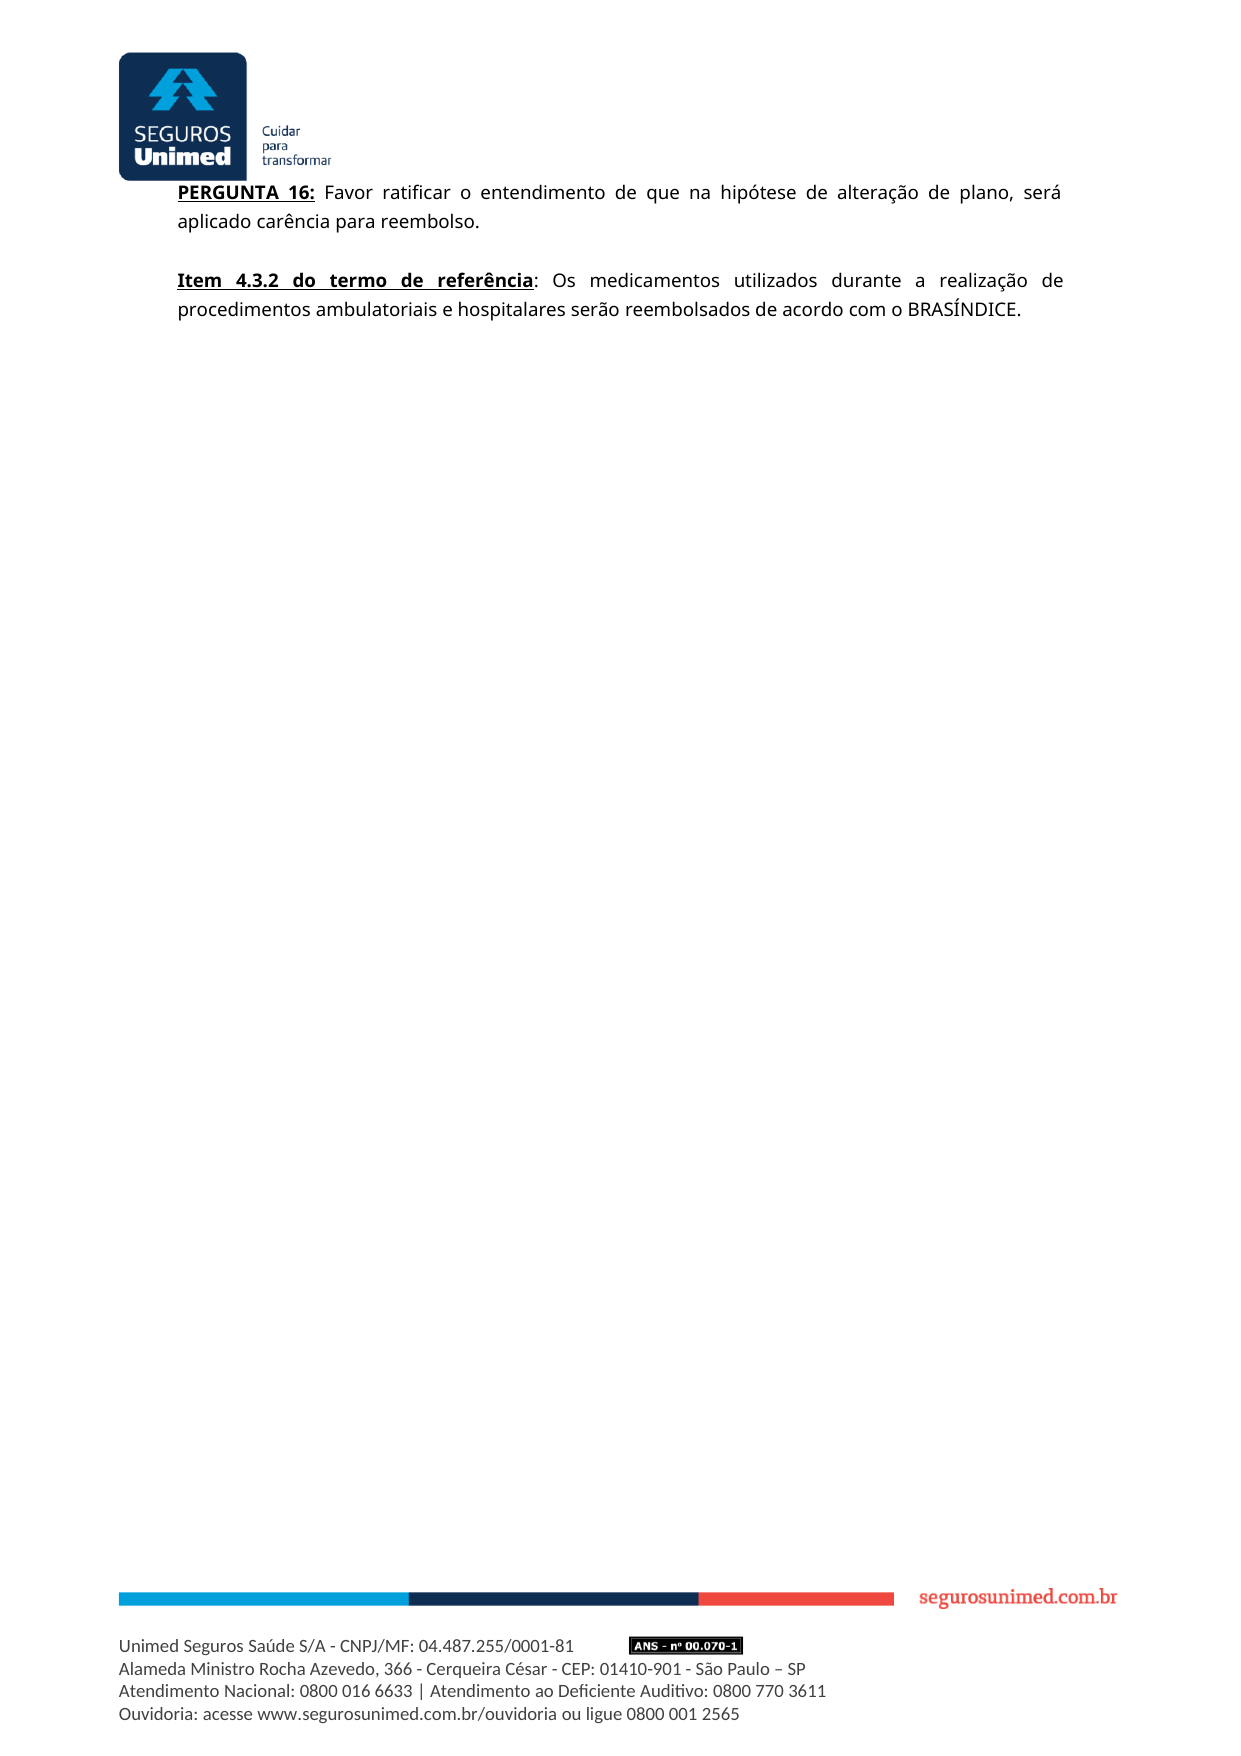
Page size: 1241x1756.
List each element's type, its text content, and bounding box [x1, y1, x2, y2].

picture [628, 1636, 744, 1655]
picture [118, 52, 332, 181]
text PERGUNTA 16: Favor ratificar o entendimento de que na hipótese de alteração de plano, será aplicado carência para reembolso. [177, 179, 1062, 234]
text Item 4.3.2 do termo de referência: Os medicamentos utilizados durante a realização de procedimentos ambulatoriais e hospitalares serão reembolsados de acordo com o BRASÍNDICE. [177, 267, 1063, 322]
picture [118, 1588, 1118, 1609]
